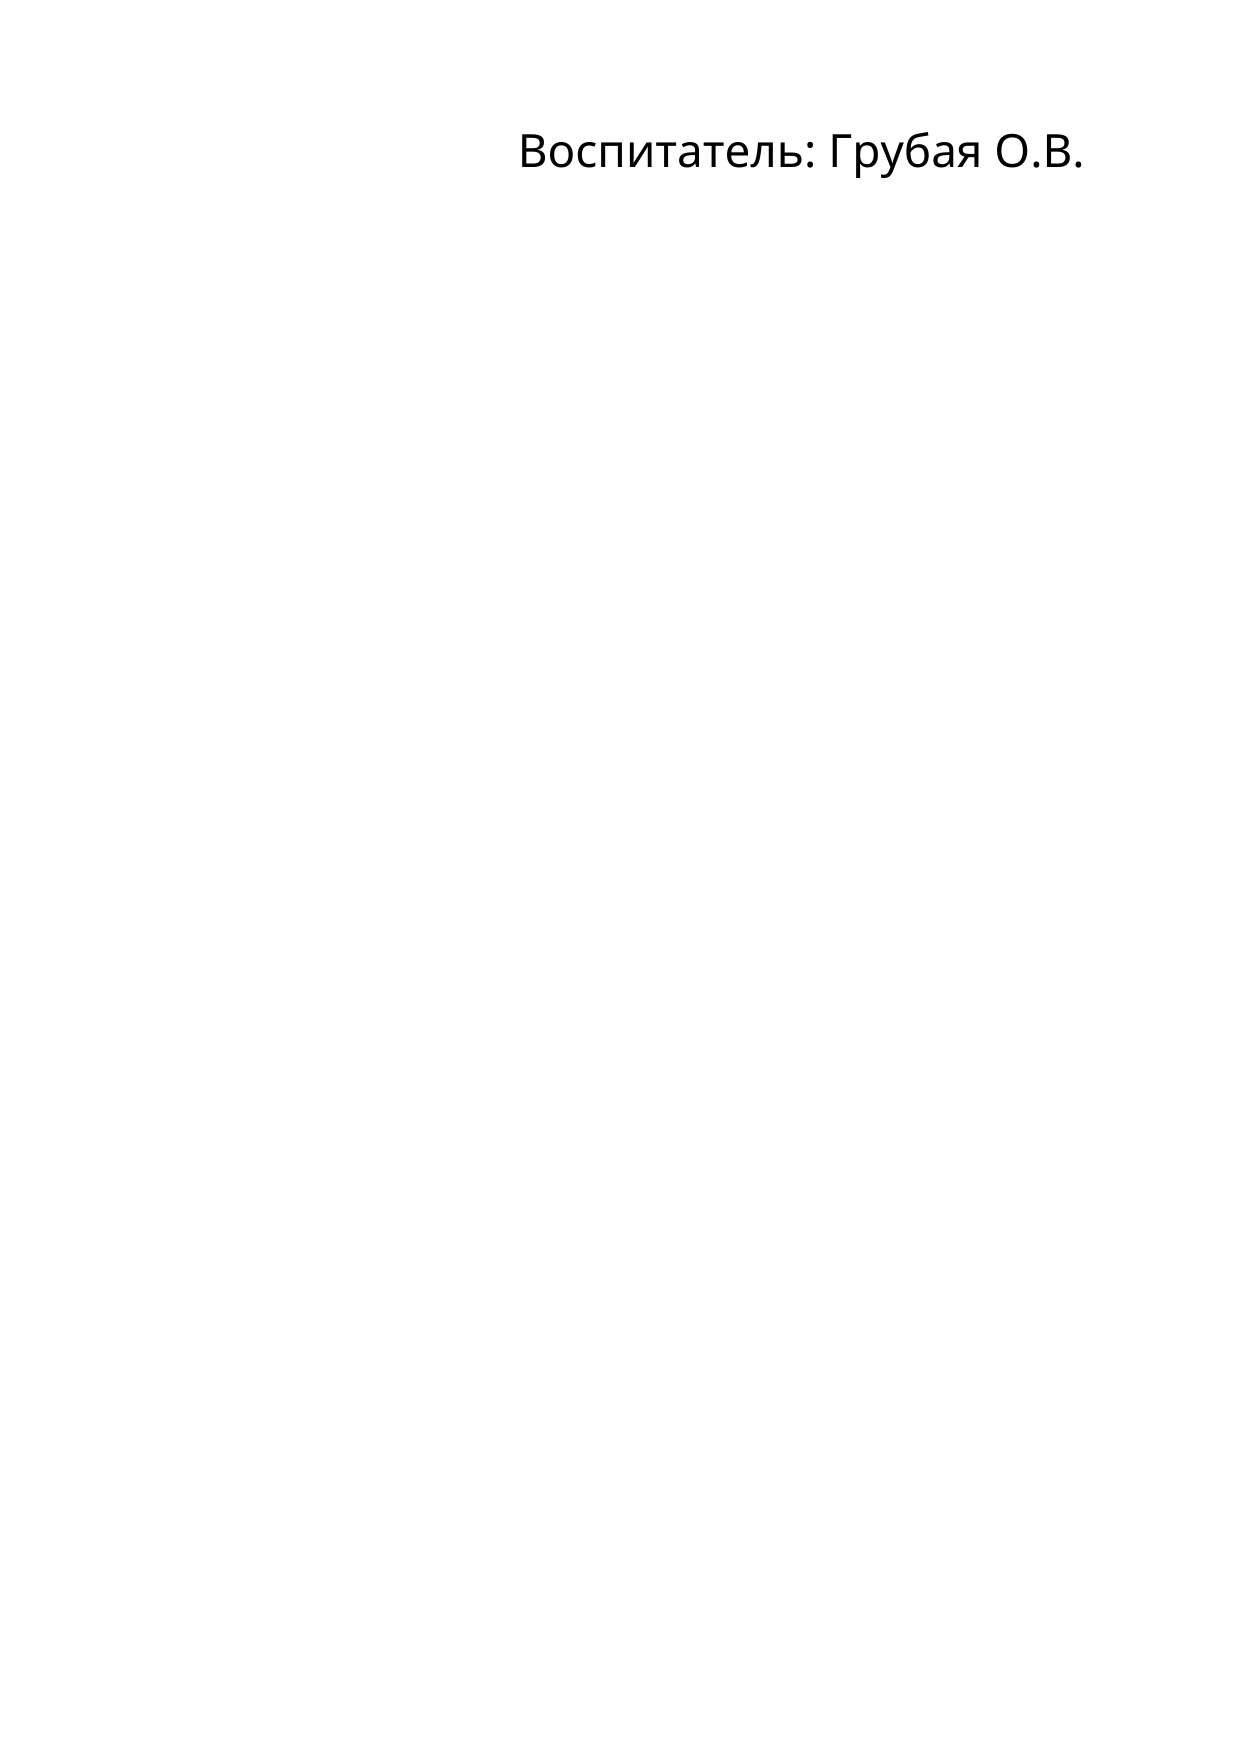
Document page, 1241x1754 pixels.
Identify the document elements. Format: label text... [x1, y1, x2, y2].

text Воспитатель: Грубая О.В. [177, 118, 1152, 181]
